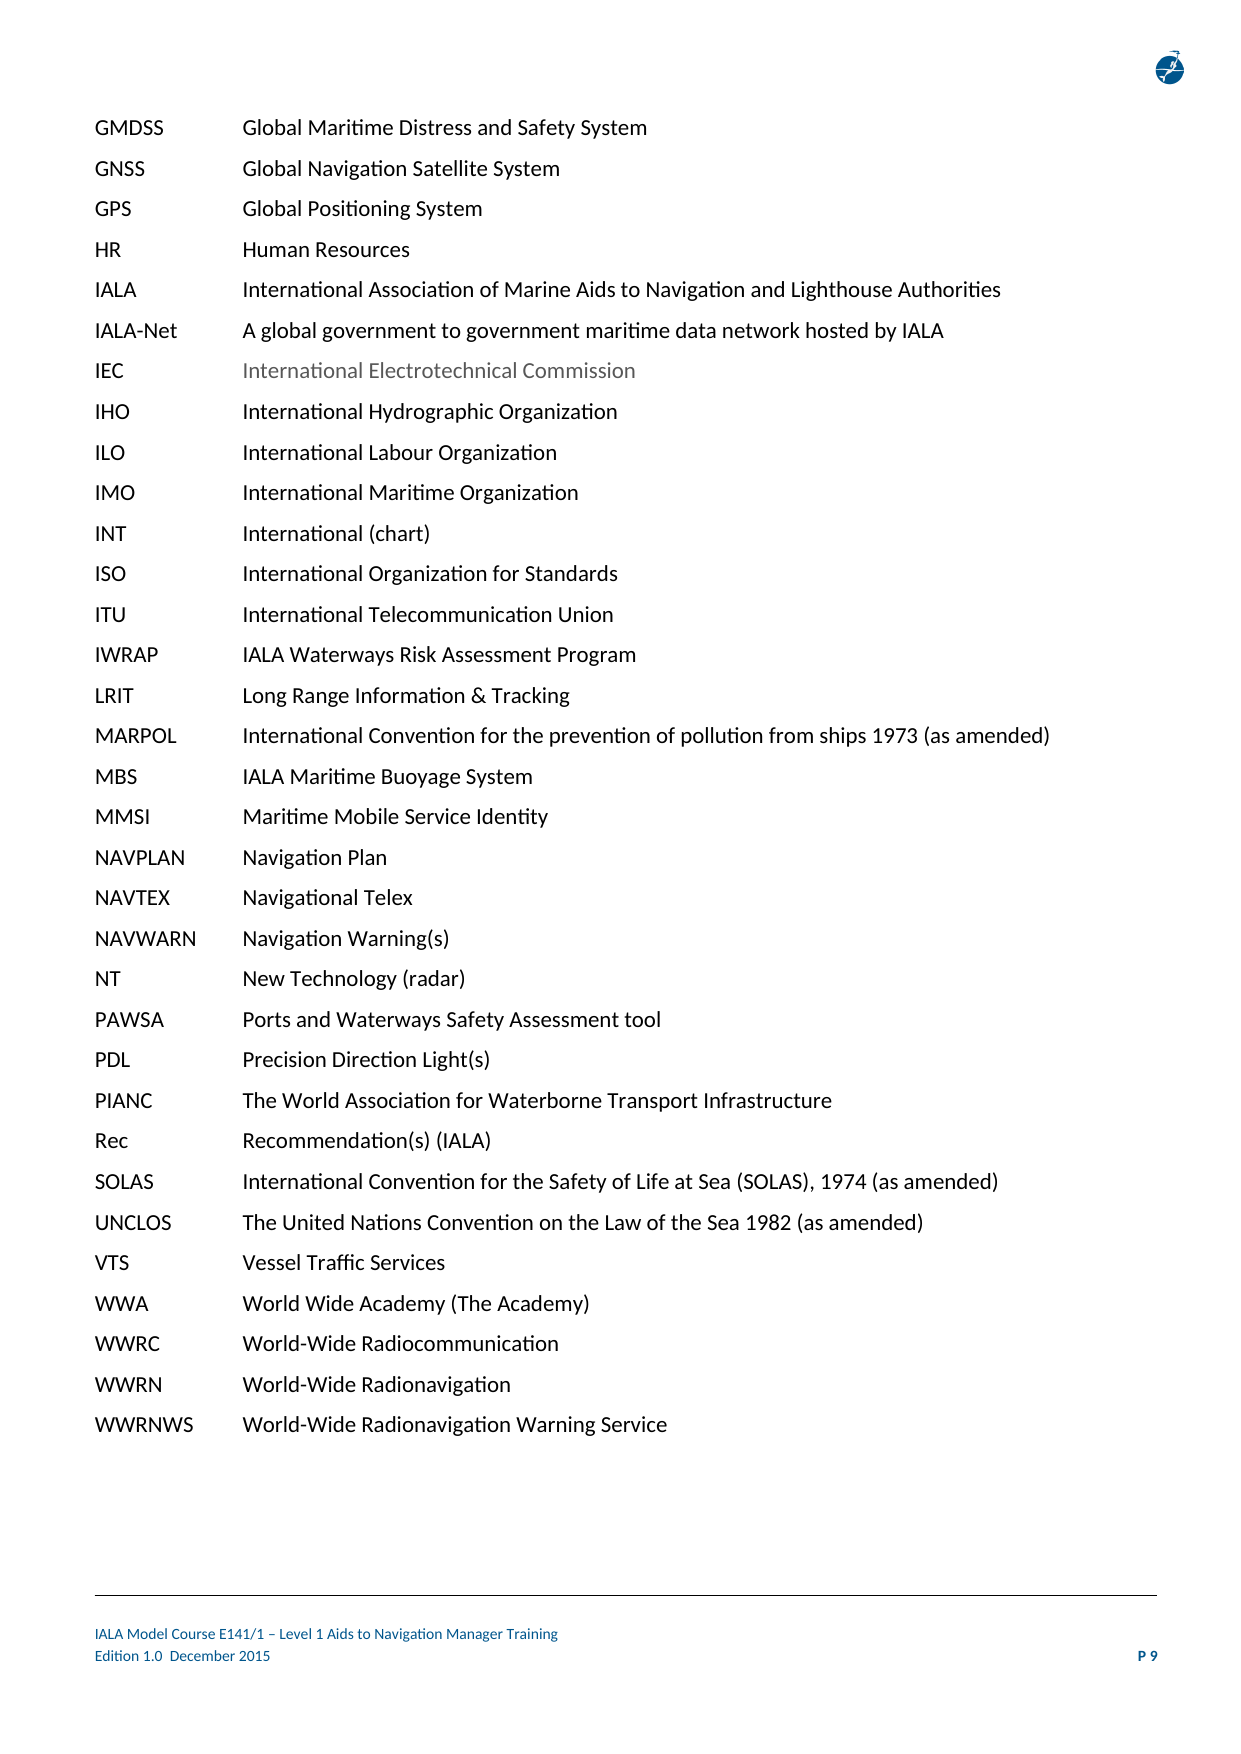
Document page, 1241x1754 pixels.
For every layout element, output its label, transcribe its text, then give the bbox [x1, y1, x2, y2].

text PAWSA Ports and Waterways Safety Assessment tool [94, 1005, 1157, 1033]
text GNSS Global Navigation Satellite System [94, 154, 1157, 182]
text MMSI Maritime Mobile Service Identity [94, 802, 1157, 830]
text HR Human Resources [94, 235, 1157, 263]
text NT New Technology (radar) [94, 964, 1157, 992]
text VTS Vessel Traffic Services [94, 1248, 1157, 1276]
text WWA World Wide Academy (The Academy) [94, 1289, 1157, 1317]
text IHO International Hydrographic Organization [94, 397, 1157, 425]
text MARPOL International Convention for the prevention of pollution from ships 1973 (as amended) [94, 721, 1157, 749]
text NAVWARN Navigation Warning(s) [94, 924, 1157, 952]
text UNCLOS The United Nations Convention on the Law of the Sea 1982 (as amended) [94, 1208, 1157, 1236]
text ILO International Labour Organization [94, 438, 1157, 466]
text NAVPLAN Navigation Plan [94, 843, 1157, 871]
text GPS Global Positioning System [94, 194, 1157, 223]
text PIANC The World Association for Waterborne Transport Infrastructure [94, 1086, 1157, 1114]
text GMDSS Global Maritime Distress and Safety System [94, 113, 1157, 142]
text IWRAP IALA Waterways Risk Assessment Program [94, 640, 1157, 668]
text SOLAS International Convention for the Safety of Life at Sea (SOLAS), 1974 (as amended) [94, 1167, 1157, 1195]
text MBS IALA Maritime Buoyage System [94, 762, 1157, 790]
text IALA International Association of Marine Aids to Navigation and Lighthouse Authorities [94, 276, 1157, 304]
text WWRNWS World-Wide Radionavigation Warning Service [94, 1410, 1157, 1438]
text IALA-Net A global government to government maritime data network hosted by IALA [94, 316, 1157, 344]
text IMO International Maritime Organization [94, 478, 1157, 506]
text WWRC World-Wide Radiocommunication [94, 1329, 1157, 1357]
text LRIT Long Range Information & Tracking [94, 681, 1157, 709]
text IEC International Electrotechnical Commission [94, 357, 1157, 385]
text ITU International Telecommunication Union [94, 600, 1157, 628]
text NAVTEX Navigational Telex [94, 883, 1157, 911]
text Rec Recommendation(s) (IALA) [94, 1127, 1157, 1154]
text ISO International Organization for Standards [94, 559, 1157, 587]
picture [1124, 0, 1241, 119]
text WWRN World-Wide Radionavigation [94, 1370, 1157, 1398]
text INT International (chart) [94, 519, 1157, 547]
text PDL Precision Direction Light(s) [94, 1046, 1157, 1073]
